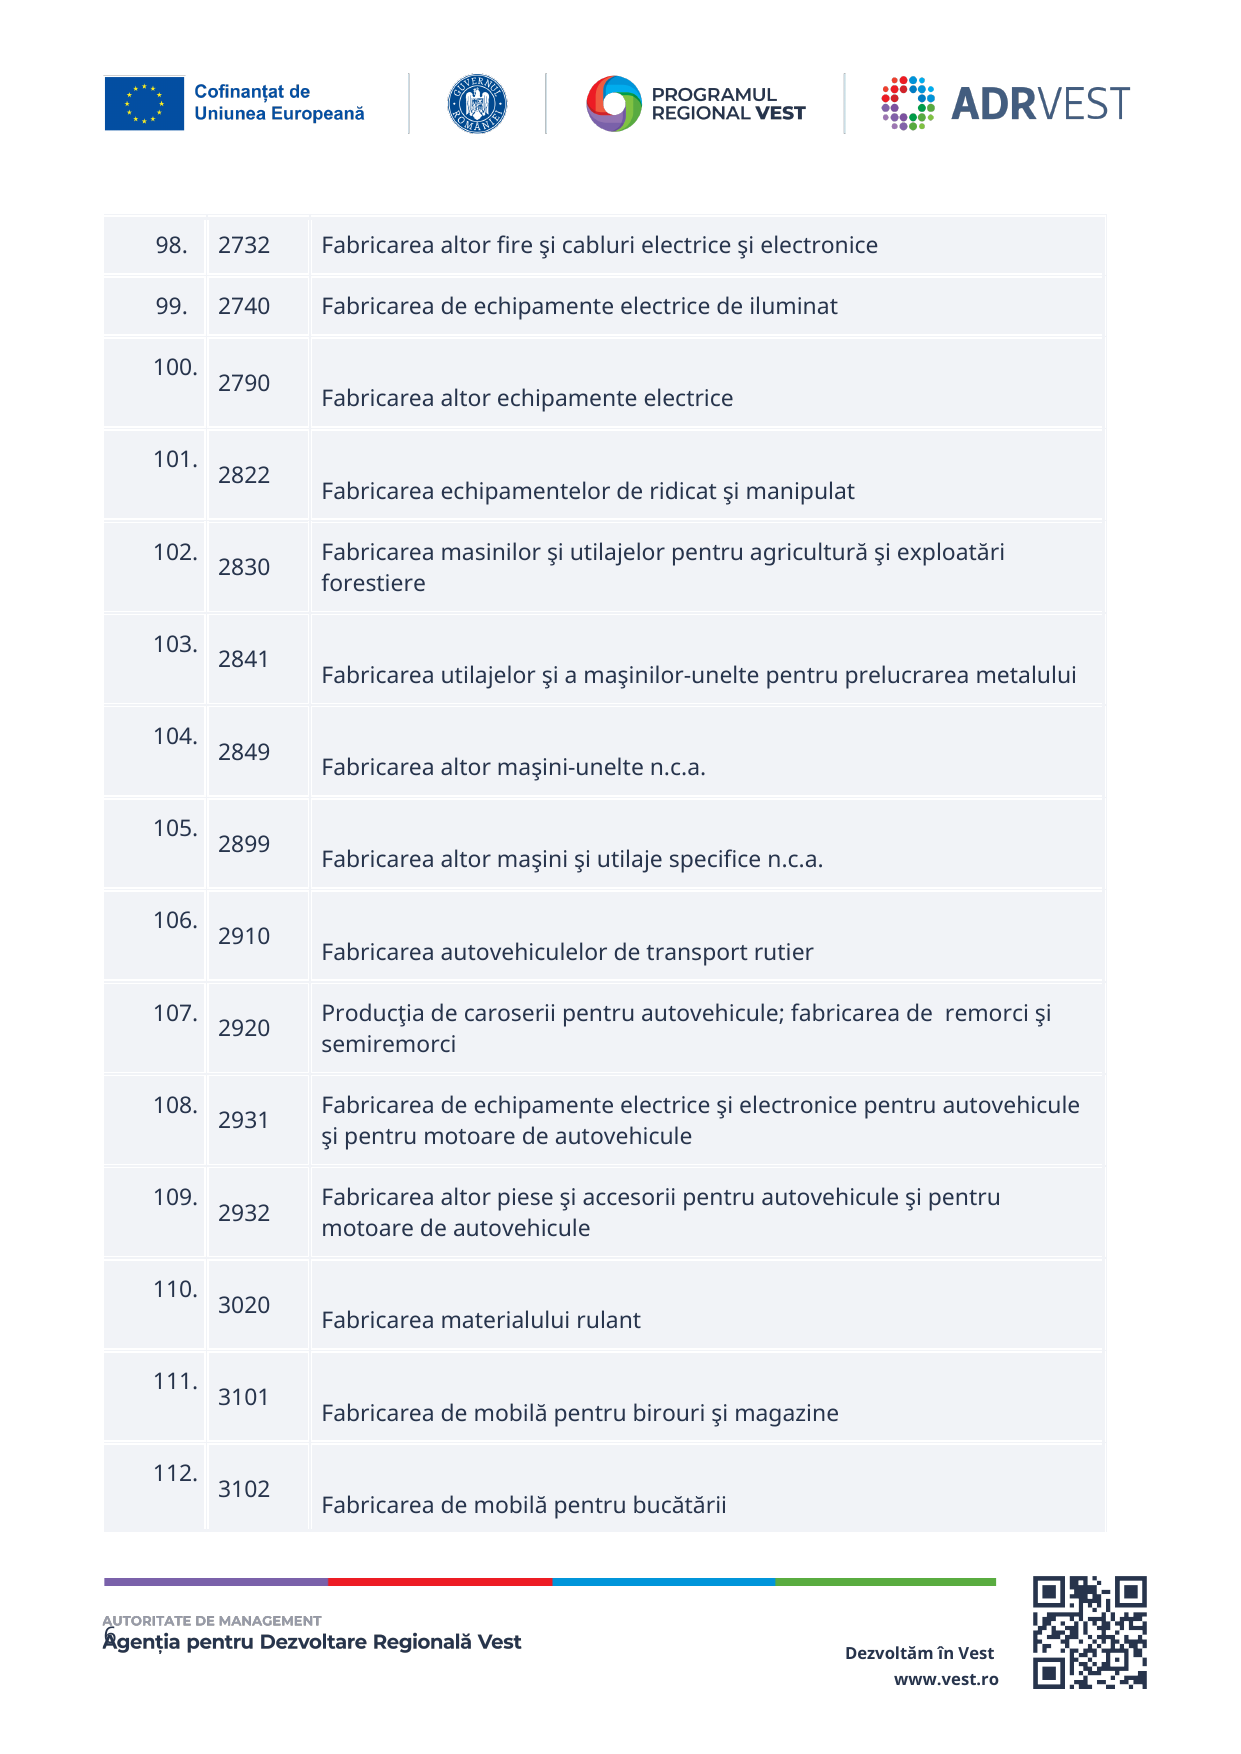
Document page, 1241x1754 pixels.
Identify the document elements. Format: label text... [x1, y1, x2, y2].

table_cell [104, 1440, 207, 1532]
table_cell 2822 [209, 431, 308, 518]
table_cell [104, 214, 207, 273]
table_cell Fabricarea autovehiculelor de transport rutier [310, 887, 1107, 979]
table_cell [104, 1353, 204, 1440]
table_cell [104, 892, 204, 979]
picture [1025, 1567, 1156, 1698]
table_cell Fabricarea utilajelor şi a maşinilor-unelte pentru prelucrarea metalului [310, 611, 1107, 703]
table_cell Producţia de caroserii pentru autovehicule; fabricarea de remorci şi semiremorci [310, 979, 1107, 1071]
picture [103, 73, 1131, 134]
table_cell 3102 [207, 1440, 310, 1532]
table_cell 2931 [209, 1076, 308, 1164]
table_cell [104, 1168, 204, 1256]
table_cell Fabricarea masinilor şi utilajelor pentru agricultură şi exploatări forestiere [310, 518, 1107, 611]
table_cell 3101 [209, 1353, 308, 1440]
table_cell Fabricarea de echipamente electrice şi electronice pentru autovehicule şi pentru motoare de autovehicule [310, 1071, 1107, 1164]
table_cell [104, 523, 204, 611]
table_cell Fabricarea de echipamente electrice de iluminat [310, 273, 1107, 334]
table_cell 2899 [209, 800, 308, 887]
table_cell Fabricarea echipamentelor de ridicat şi manipulat [310, 426, 1107, 518]
table_cell Fabricarea de mobilă pentru birouri şi magazine [310, 1348, 1107, 1440]
table_cell Fabricarea altor maşini şi utilaje specifice n.c.a. [310, 795, 1107, 887]
table_cell 2932 [209, 1168, 308, 1256]
table_cell [104, 431, 204, 518]
table_cell [104, 1076, 204, 1164]
table_cell 2740 [209, 278, 308, 334]
table_cell 2790 [209, 339, 308, 426]
table_cell [104, 615, 204, 703]
table_cell 2841 [209, 615, 308, 703]
table_cell 3020 [209, 1261, 308, 1348]
table_cell [104, 984, 204, 1071]
table_cell 2849 [209, 707, 308, 795]
table_cell Fabricarea materialului rulant [310, 1256, 1107, 1348]
table_cell 2910 [209, 892, 308, 979]
table_cell [104, 1261, 204, 1348]
table_cell [104, 339, 204, 426]
table_cell 2920 [209, 984, 308, 1071]
table_cell Fabricarea altor fire şi cabluri electrice şi electronice [310, 216, 1105, 273]
table_cell Fabricarea de mobilă pentru bucătării [310, 1440, 1107, 1532]
table_cell Fabricarea altor maşini-unelte n.c.a. [310, 703, 1107, 795]
table_cell 2732 [207, 214, 310, 273]
table_cell 2830 [209, 523, 308, 611]
table_cell Fabricarea altor echipamente electrice [310, 334, 1107, 426]
table_cell [104, 278, 204, 334]
table_cell Fabricarea altor piese şi accesorii pentru autovehicule şi pentru motoare de autovehicule [310, 1164, 1107, 1256]
table_cell [104, 800, 204, 887]
table_cell [104, 707, 204, 795]
